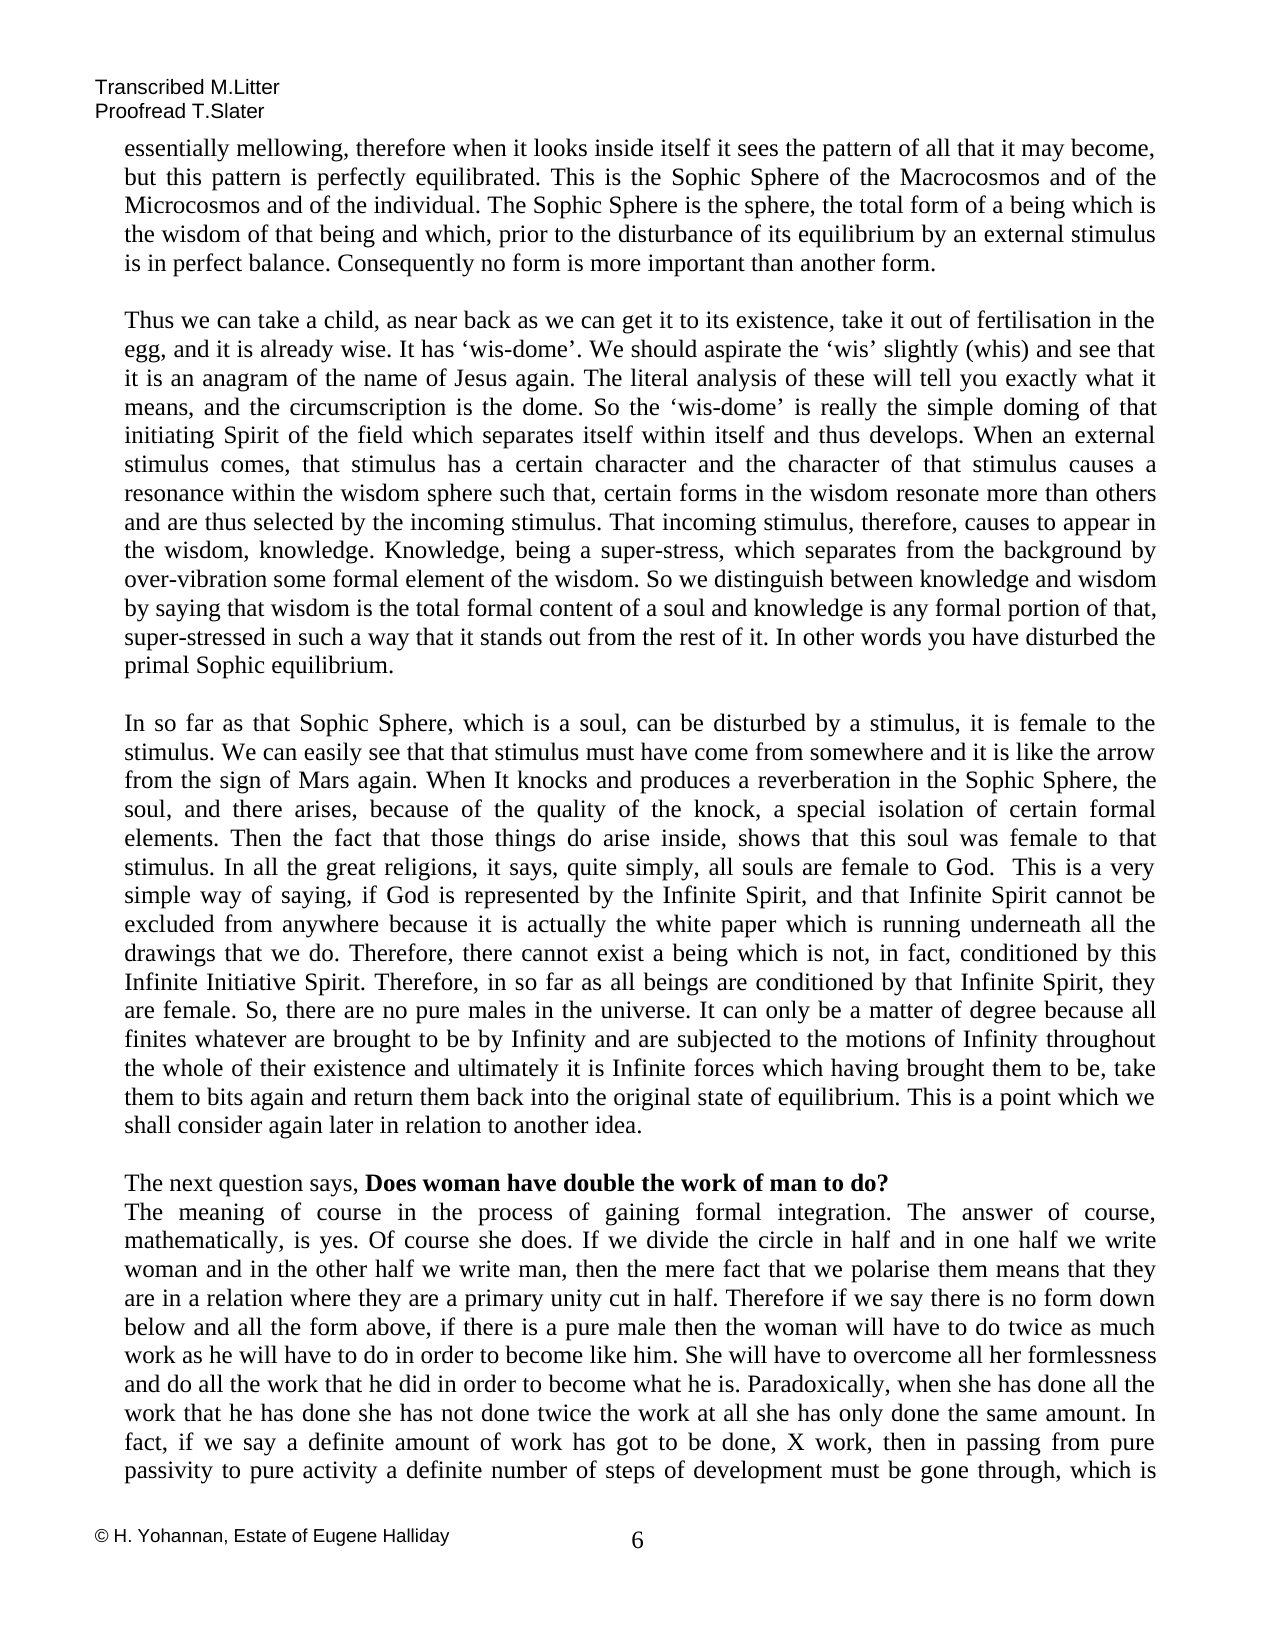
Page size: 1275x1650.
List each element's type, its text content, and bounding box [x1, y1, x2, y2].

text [124, 1197, 1158, 1484]
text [124, 133, 1158, 277]
text The next question says, Does woman have double the work of man to do? [124, 1168, 1158, 1197]
text Thus we can take a child, as near back as we can get it to its existence, take it out of fertilisation in the egg, and it is already wise. It has ‘wis-dome’. We should aspirate the ‘wis’ slightly (whis) and see that it is an anagram of the name of Jesus again. The literal analysis of these will tell you exactly what it means, and the circumscription is the dome. So the ‘wis-dome’ is really the simple doming of that initiating Spirit of the field which separates itself within itself and thus develops. When an external stimulus comes, that stimulus has a certain character and the character of that stimulus causes a resonance within the wisdom sphere such that, certain forms in the wisdom resonate more than others and are thus selected by the incoming stimulus. That incoming stimulus, therefore, causes to appear in the wisdom, knowledge. Knowledge, being a super-stress, which separates from the background by over-vibration some formal element of the wisdom. So we distinguish between knowledge and wisdom by saying that wisdom is the total formal content of a soul and knowledge is any formal portion of that, super-stressed in such a way that it stands out from the rest of it. In other words you have disturbed the primal Sophic equilibrium. [124, 305, 1158, 679]
text In so far as that Sophic Sphere, which is a soul, can be disturbed by a stimulus, it is female to the stimulus. We can easily see that that stimulus must have come from somewhere and it is like the arrow from the sign of Mars again. When It knocks and produces a reverberation in the Sophic Sphere, the soul, and there arises, because of the quality of the knock, a special isolation of certain formal elements. Then the fact that those things do arise inside, shows that this soul was female to that stimulus. In all the great religions, it says, quite simply, all souls are female to God. This is a very simple way of saying, if God is represented by the Infinite Spirit, and that Infinite Spirit cannot be excluded from anywhere because it is actually the white paper which is running underneath all the drawings that we do. Therefore, there cannot exist a being which is not, in fact, conditioned by this Infinite Initiative Spirit. Therefore, in so far as all beings are conditioned by that Infinite Spirit, they are female. So, there are no pure males in the universe. It can only be a matter of degree because all finites whatever are brought to be by Infinity and are subjected to the motions of Infinity throughout the whole of their existence and ultimately it is Infinite forces which having brought them to be, take them to bits again and return them back into the original state of equilibrium. This is a point which we shall consider again later in relation to another idea. [124, 708, 1158, 1139]
